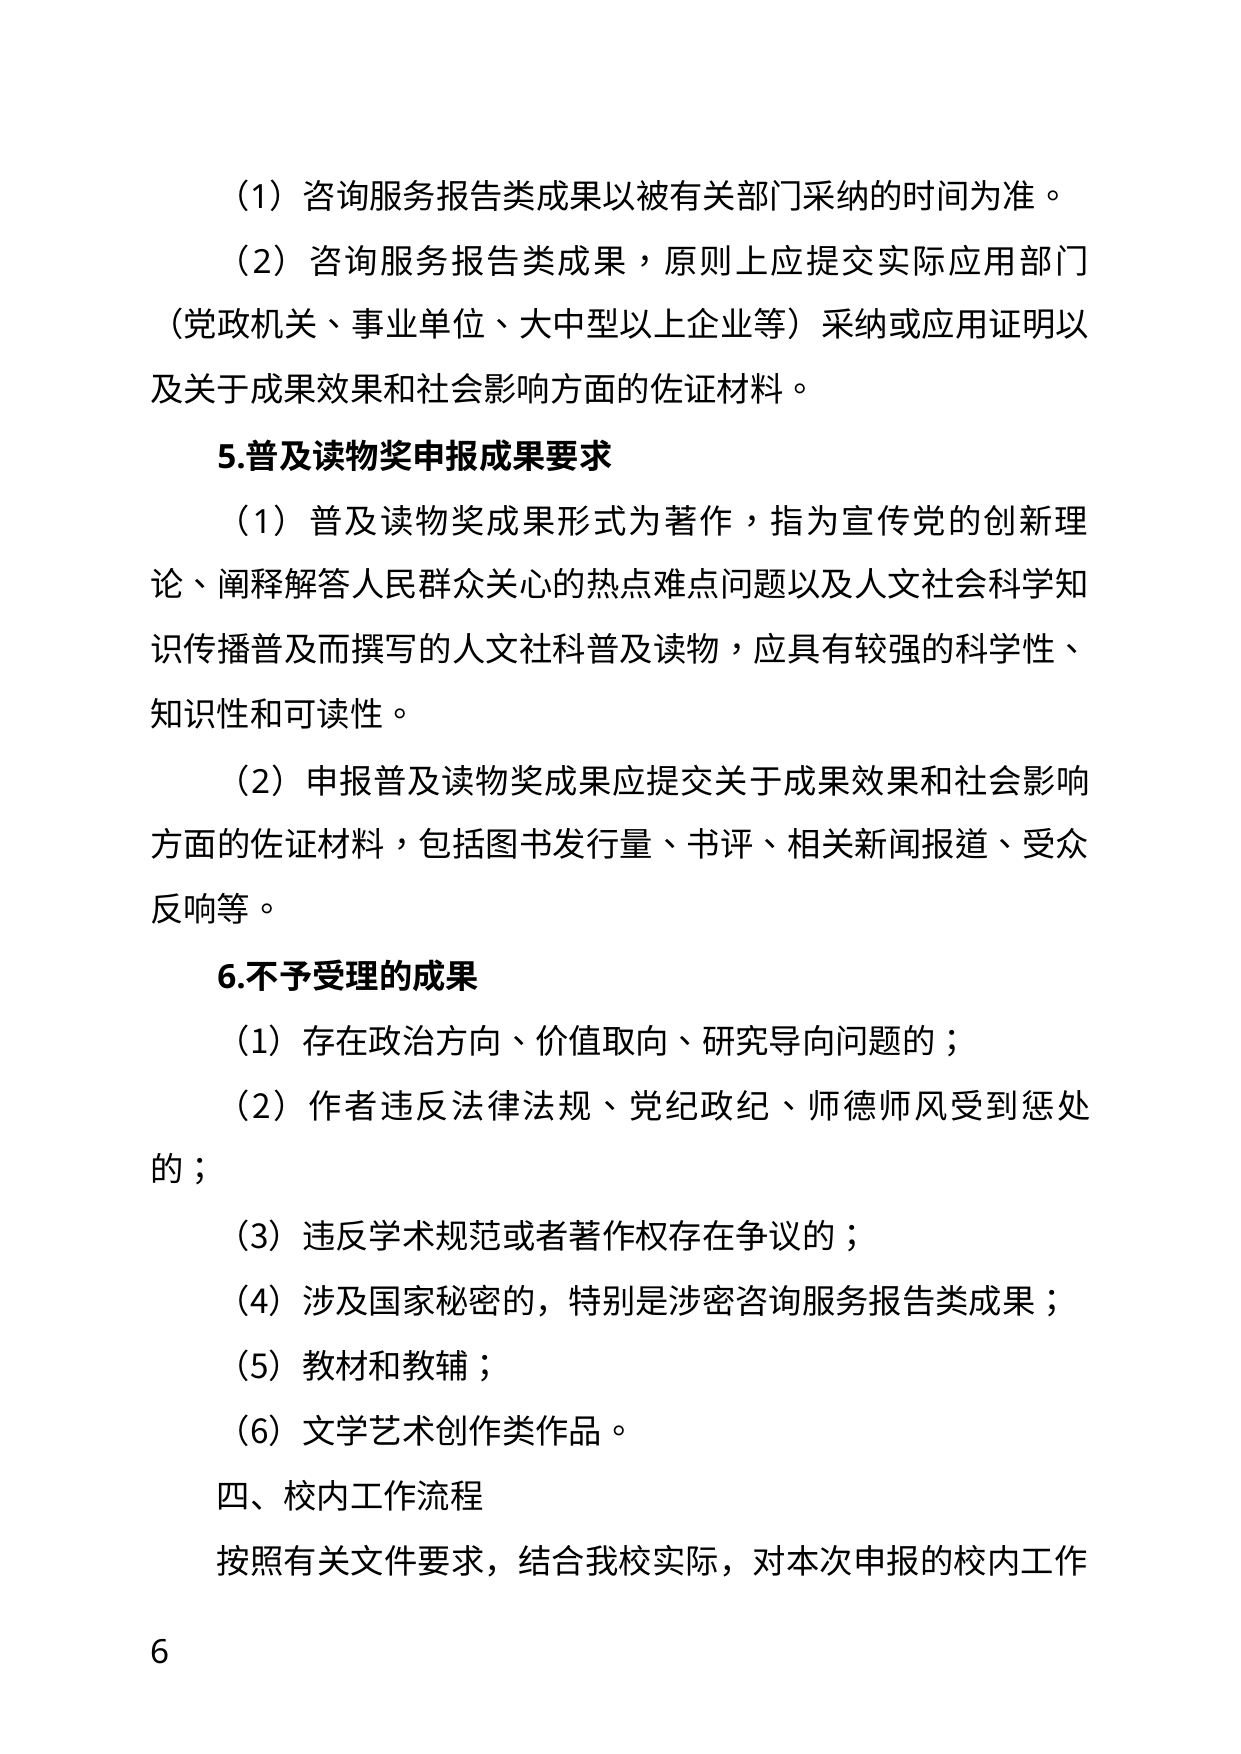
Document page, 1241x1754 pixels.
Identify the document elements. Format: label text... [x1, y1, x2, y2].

text （1）咨询服务报告类成果以被有关部门采纳的时间为准。 [150, 162, 1090, 227]
text （1）存在政治方向、价值取向、研究导向问题的； [150, 1007, 1090, 1072]
text （6）文学艺术创作类作品。 [150, 1397, 1090, 1462]
text （5）教材和教辅； [150, 1332, 1090, 1397]
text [150, 1527, 1090, 1592]
text （4）涉及国家秘密的，特别是涉密咨询服务报告类成果； [150, 1267, 1090, 1332]
text （2）作者违反法律法规、党纪政纪、师德师风受到惩处的； [150, 1072, 1090, 1202]
text （1）普及读物奖成果形式为著作，指为宣传党的创新理论、阐释解答人民群众关心的热点难点问题以及人文社会科学知识传播普及而撰写的人文社科普及读物，应具有较强的科学性、知识性和可读性。 [150, 487, 1090, 747]
text 5.普及读物奖申报成果要求 [150, 422, 1090, 487]
text 6.不予受理的成果 [150, 942, 1090, 1007]
text （3）违反学术规范或者著作权存在争议的； [150, 1202, 1090, 1267]
text （2）咨询服务报告类成果，原则上应提交实际应用部门（党政机关、事业单位、大中型以上企业等）采纳或应用证明以及关于成果效果和社会影响方面的佐证材料。 [150, 227, 1090, 422]
text （2）申报普及读物奖成果应提交关于成果效果和社会影响方面的佐证材料，包括图书发行量、书评、相关新闻报道、受众反响等。 [150, 747, 1090, 942]
text 四、校内工作流程 [150, 1462, 1090, 1527]
